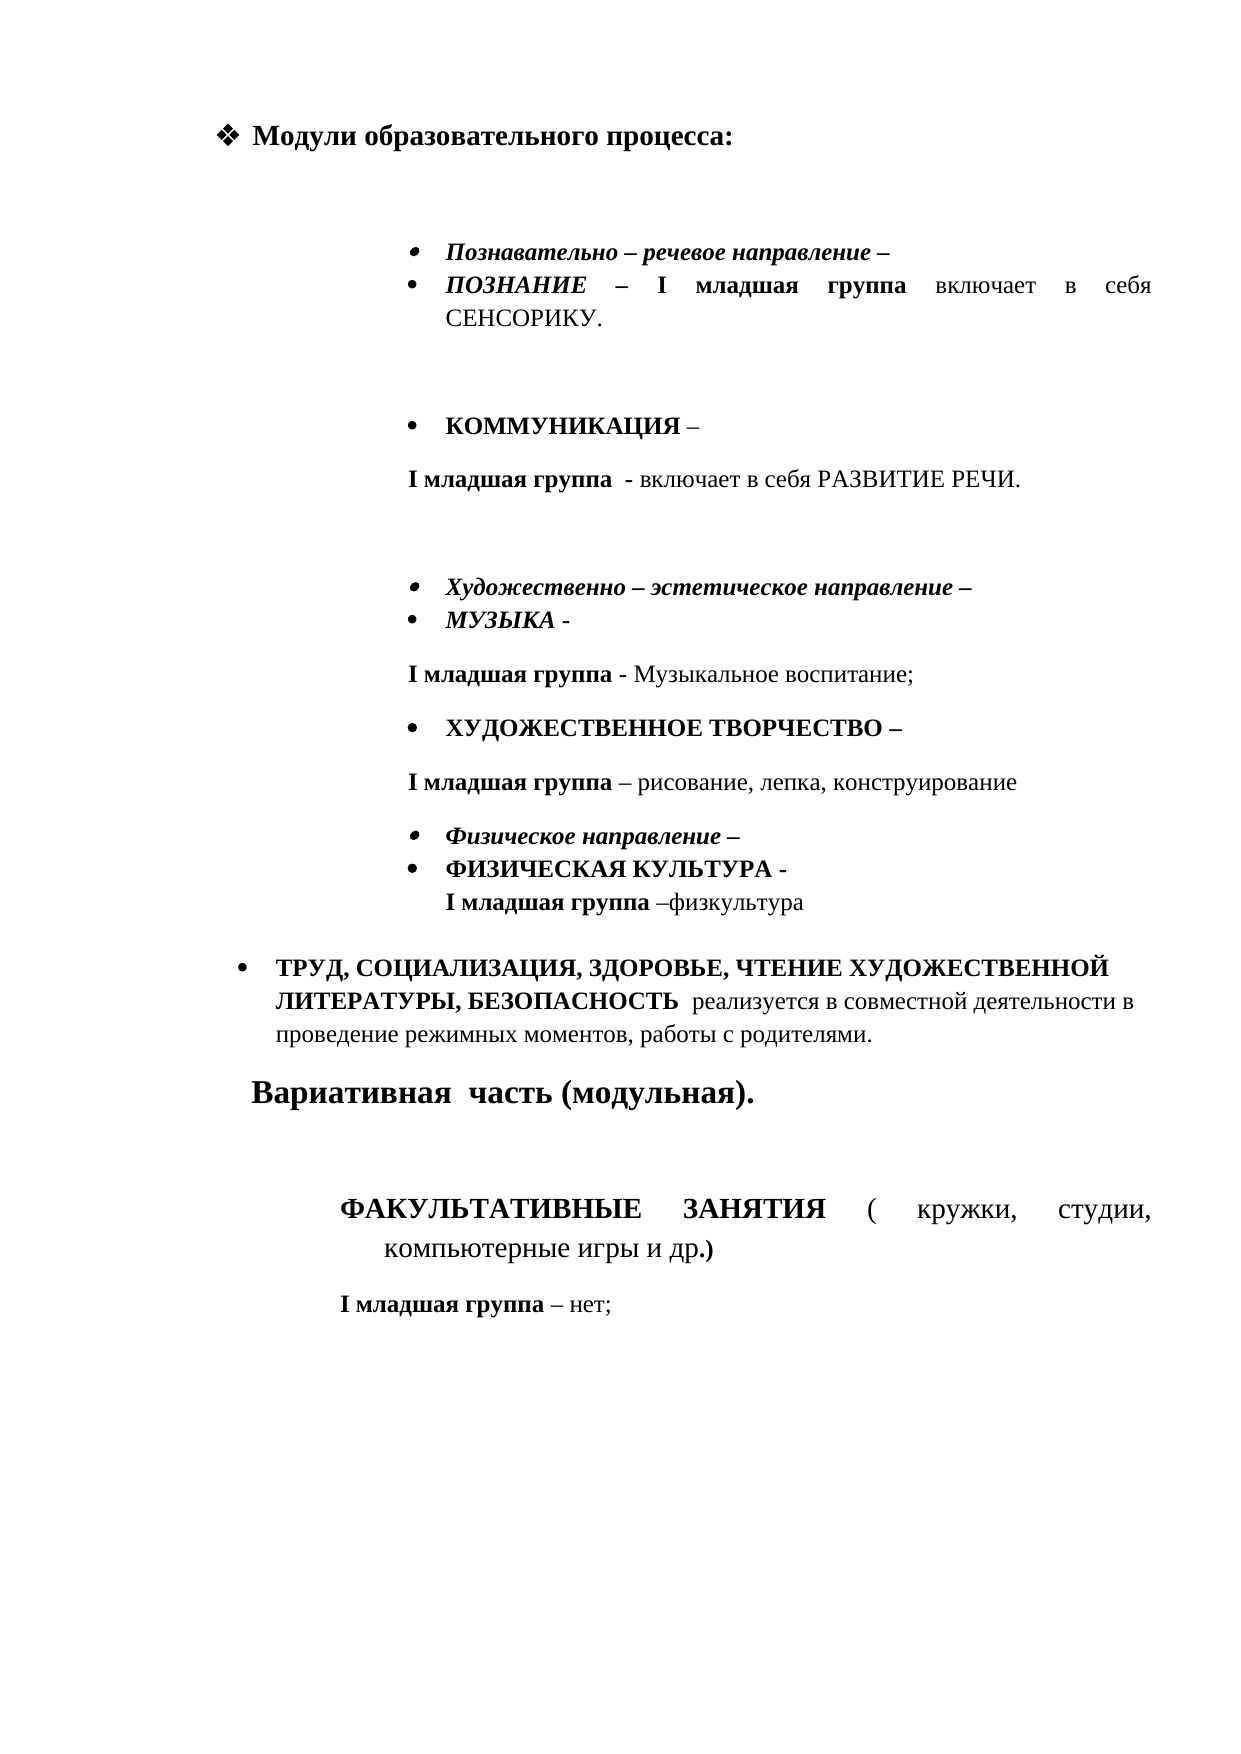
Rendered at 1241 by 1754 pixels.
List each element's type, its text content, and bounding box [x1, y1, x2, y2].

list ТРУД, СОЦИАЛИЗАЦИЯ, ЗДОРОВЬЕ, ЧТЕНИЕ ХУДОЖЕСТВЕННОЙ ЛИТЕРАТУРЫ, БЕЗОПАСНОСТЬ реализуется в совместной деятельности в проведение режимных моментов, работы с родителями. [238, 953, 1152, 1048]
text I младшая группа - включает в себя РАЗВИТИЕ РЕЧИ. [408, 464, 1152, 493]
text ФАКУЛЬТАТИВНЫЕ ЗАНЯТИЯ ( кружки, студии, компьютерные игры и др.) [340, 1191, 1152, 1263]
list КОММУНИКАЦИЯ – [408, 411, 1152, 439]
text I младшая группа – рисование, лепка, конструирование [408, 767, 1152, 796]
list ПОЗНАНИЕ – I младшая группа включает в себя СЕНСОРИКУ. [408, 270, 1152, 332]
list МУЗЫКА - [408, 605, 1152, 634]
list Познавательно – речевое направление – [408, 237, 1152, 266]
text Вариативная часть (модульная). [251, 1073, 1152, 1111]
list I младшая группа –физкультура [445, 887, 1152, 916]
list ХУДОЖЕСТВЕННОЕ ТВОРЧЕСТВО – [408, 713, 1152, 742]
text I младшая группа - Музыкальное воспитание; [408, 659, 1152, 688]
list Модули образовательного процесса: [215, 118, 1152, 152]
list Художественно – эстетическое направление – [408, 572, 1152, 601]
list ФИЗИЧЕСКАЯ КУЛЬТУРА - [408, 854, 1152, 882]
list Физическое направление – [408, 821, 1152, 849]
text I младшая группа – нет; [340, 1289, 1152, 1318]
